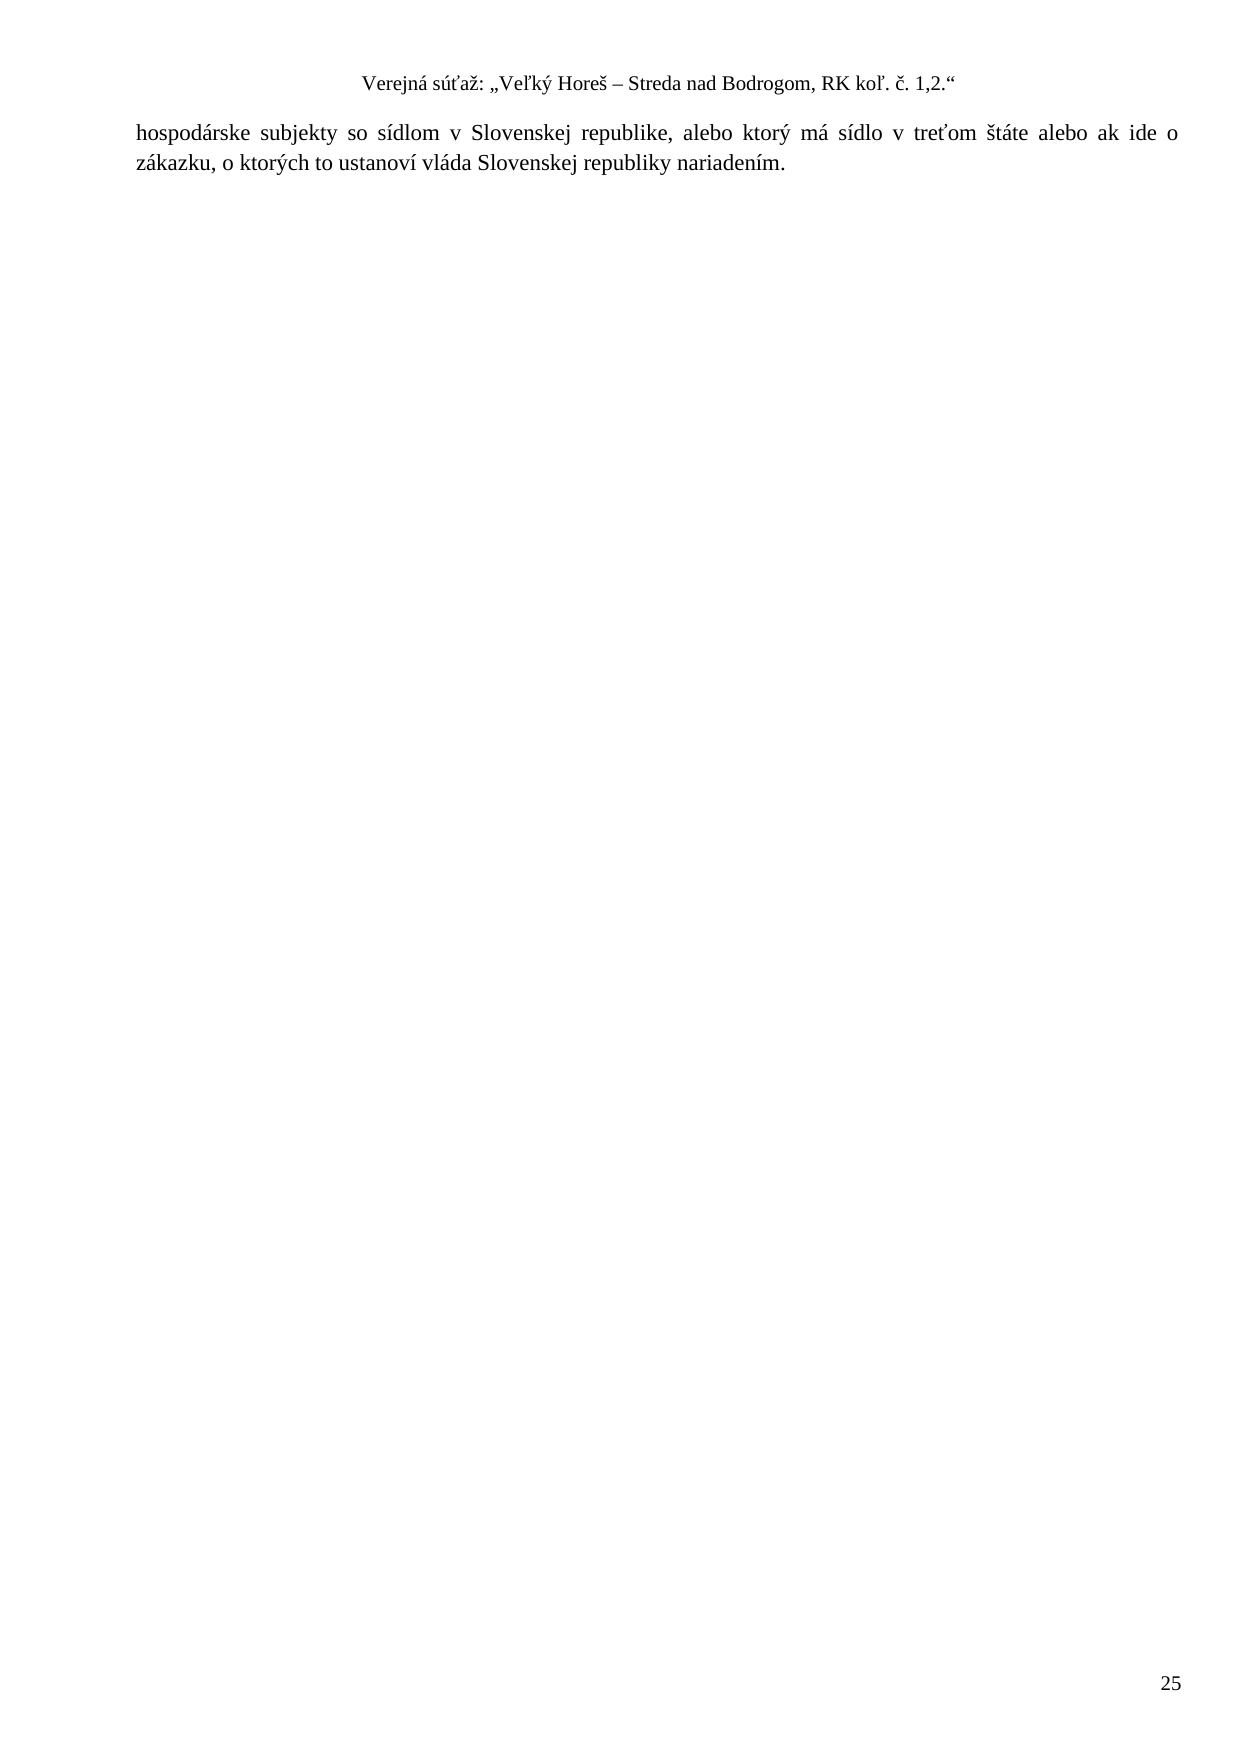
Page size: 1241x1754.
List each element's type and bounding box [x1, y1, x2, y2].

text [136, 119, 1181, 176]
